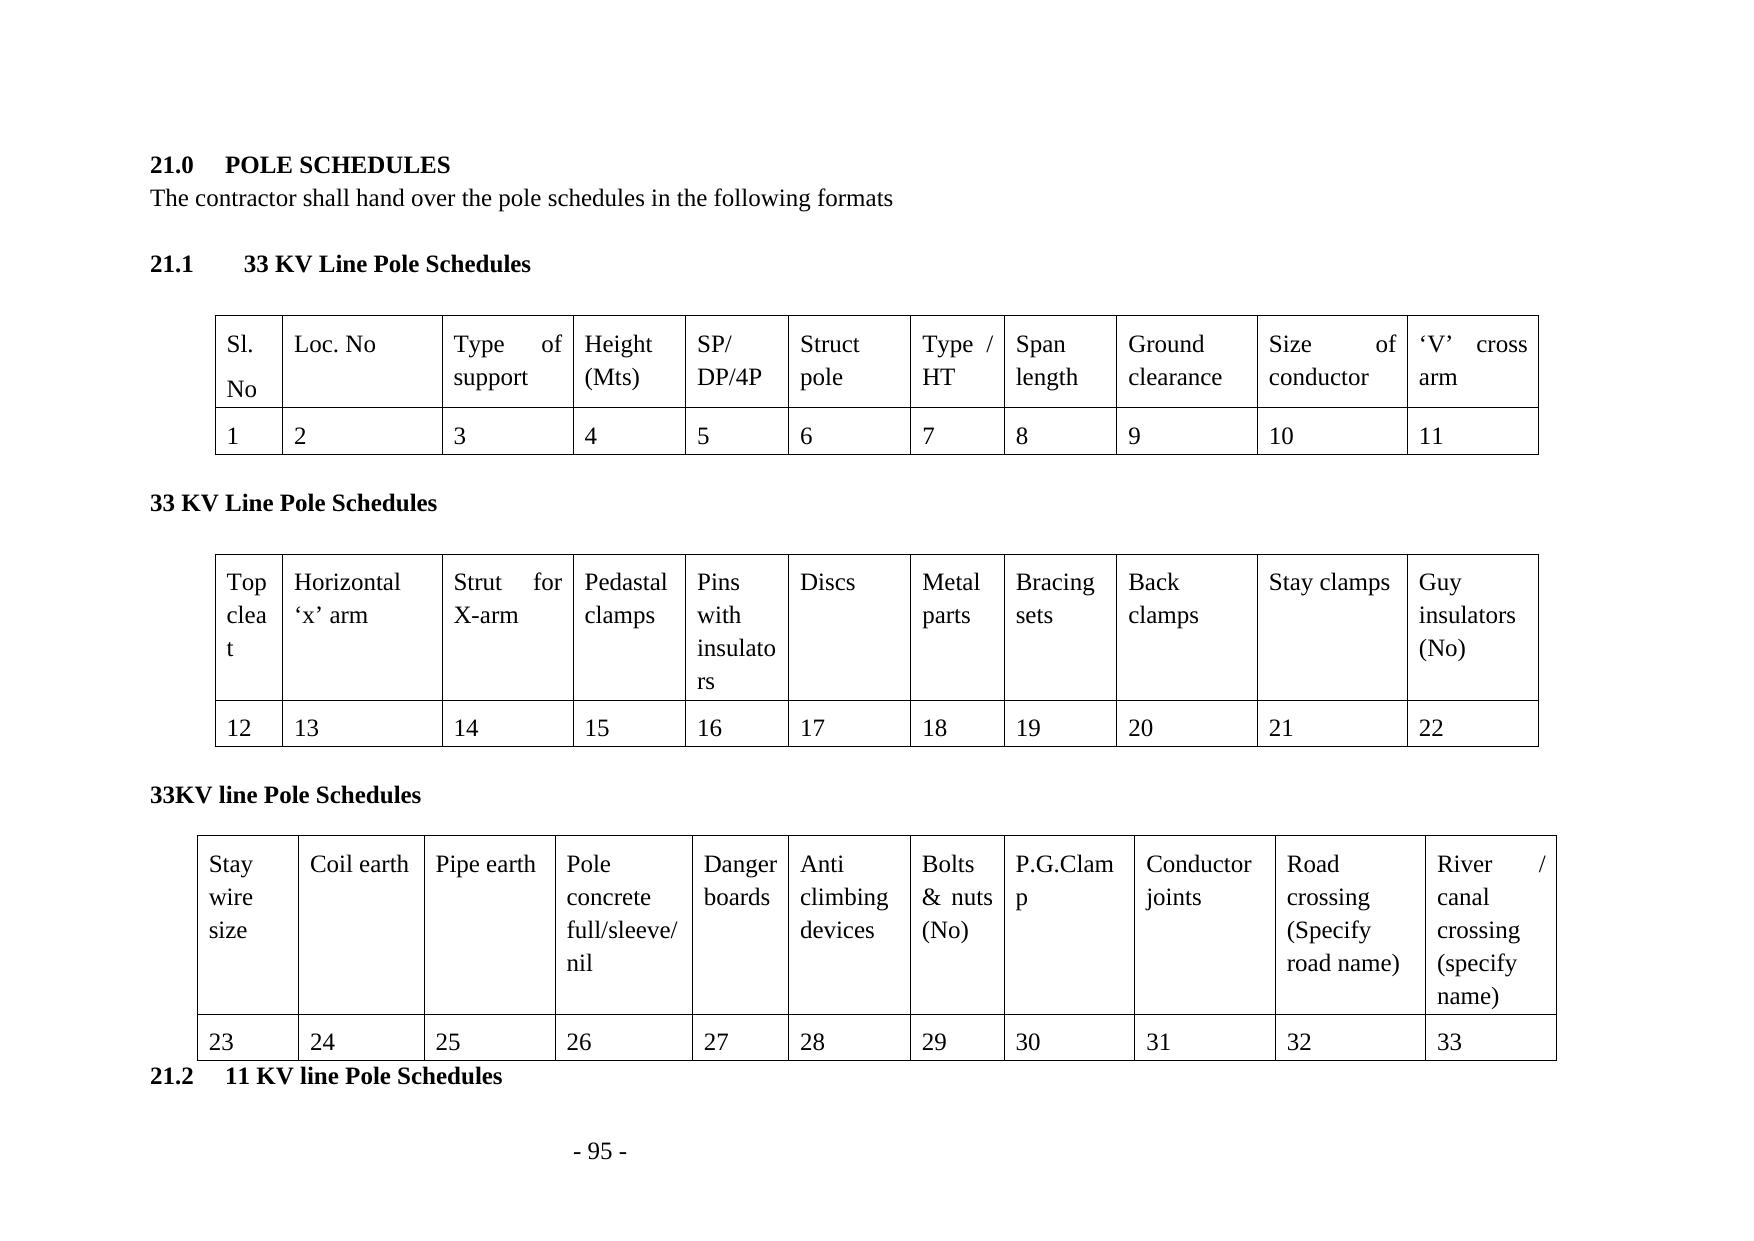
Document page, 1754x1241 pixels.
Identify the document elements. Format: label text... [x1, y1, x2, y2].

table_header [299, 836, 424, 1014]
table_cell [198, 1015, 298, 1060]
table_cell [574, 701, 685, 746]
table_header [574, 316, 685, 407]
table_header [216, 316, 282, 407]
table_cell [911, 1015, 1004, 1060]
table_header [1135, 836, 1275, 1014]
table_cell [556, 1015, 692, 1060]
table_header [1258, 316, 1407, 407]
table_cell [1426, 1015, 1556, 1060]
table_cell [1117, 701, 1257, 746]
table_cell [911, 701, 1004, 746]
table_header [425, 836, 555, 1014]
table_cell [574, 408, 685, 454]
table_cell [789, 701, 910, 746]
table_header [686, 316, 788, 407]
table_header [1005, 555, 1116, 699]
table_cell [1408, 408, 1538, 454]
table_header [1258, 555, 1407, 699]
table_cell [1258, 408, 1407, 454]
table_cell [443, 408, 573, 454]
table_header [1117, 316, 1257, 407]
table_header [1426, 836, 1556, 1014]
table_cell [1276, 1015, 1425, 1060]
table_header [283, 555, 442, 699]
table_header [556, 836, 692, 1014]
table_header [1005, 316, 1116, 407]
text 21.0 POLE SCHEDULES [150, 150, 1604, 179]
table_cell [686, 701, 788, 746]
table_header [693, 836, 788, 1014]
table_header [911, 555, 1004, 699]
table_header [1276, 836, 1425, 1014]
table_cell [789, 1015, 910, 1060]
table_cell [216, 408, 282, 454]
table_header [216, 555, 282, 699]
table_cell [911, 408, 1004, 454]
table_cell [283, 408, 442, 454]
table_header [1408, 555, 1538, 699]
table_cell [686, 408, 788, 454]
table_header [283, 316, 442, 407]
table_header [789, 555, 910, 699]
text 33KV line Pole Schedules [150, 780, 1604, 809]
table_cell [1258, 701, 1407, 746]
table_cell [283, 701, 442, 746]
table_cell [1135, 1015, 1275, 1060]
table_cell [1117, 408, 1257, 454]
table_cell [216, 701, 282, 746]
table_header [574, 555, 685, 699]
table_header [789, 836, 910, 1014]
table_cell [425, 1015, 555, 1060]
list 33 KV Line Pole Schedules [150, 249, 1604, 278]
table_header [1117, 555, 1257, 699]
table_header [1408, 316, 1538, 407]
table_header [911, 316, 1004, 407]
text The contractor shall hand over the pole schedules in the following formats [150, 183, 1604, 212]
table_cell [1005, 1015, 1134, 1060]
text 21.2 11 KV line Pole Schedules [150, 1061, 1604, 1090]
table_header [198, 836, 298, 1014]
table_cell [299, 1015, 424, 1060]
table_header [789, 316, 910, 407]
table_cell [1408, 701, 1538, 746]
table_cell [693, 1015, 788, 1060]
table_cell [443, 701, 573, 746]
text 33 KV Line Pole Schedules [150, 488, 1604, 517]
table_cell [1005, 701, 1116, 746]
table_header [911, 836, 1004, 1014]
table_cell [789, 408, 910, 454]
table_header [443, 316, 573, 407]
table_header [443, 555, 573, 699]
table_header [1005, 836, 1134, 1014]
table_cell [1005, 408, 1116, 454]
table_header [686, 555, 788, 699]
